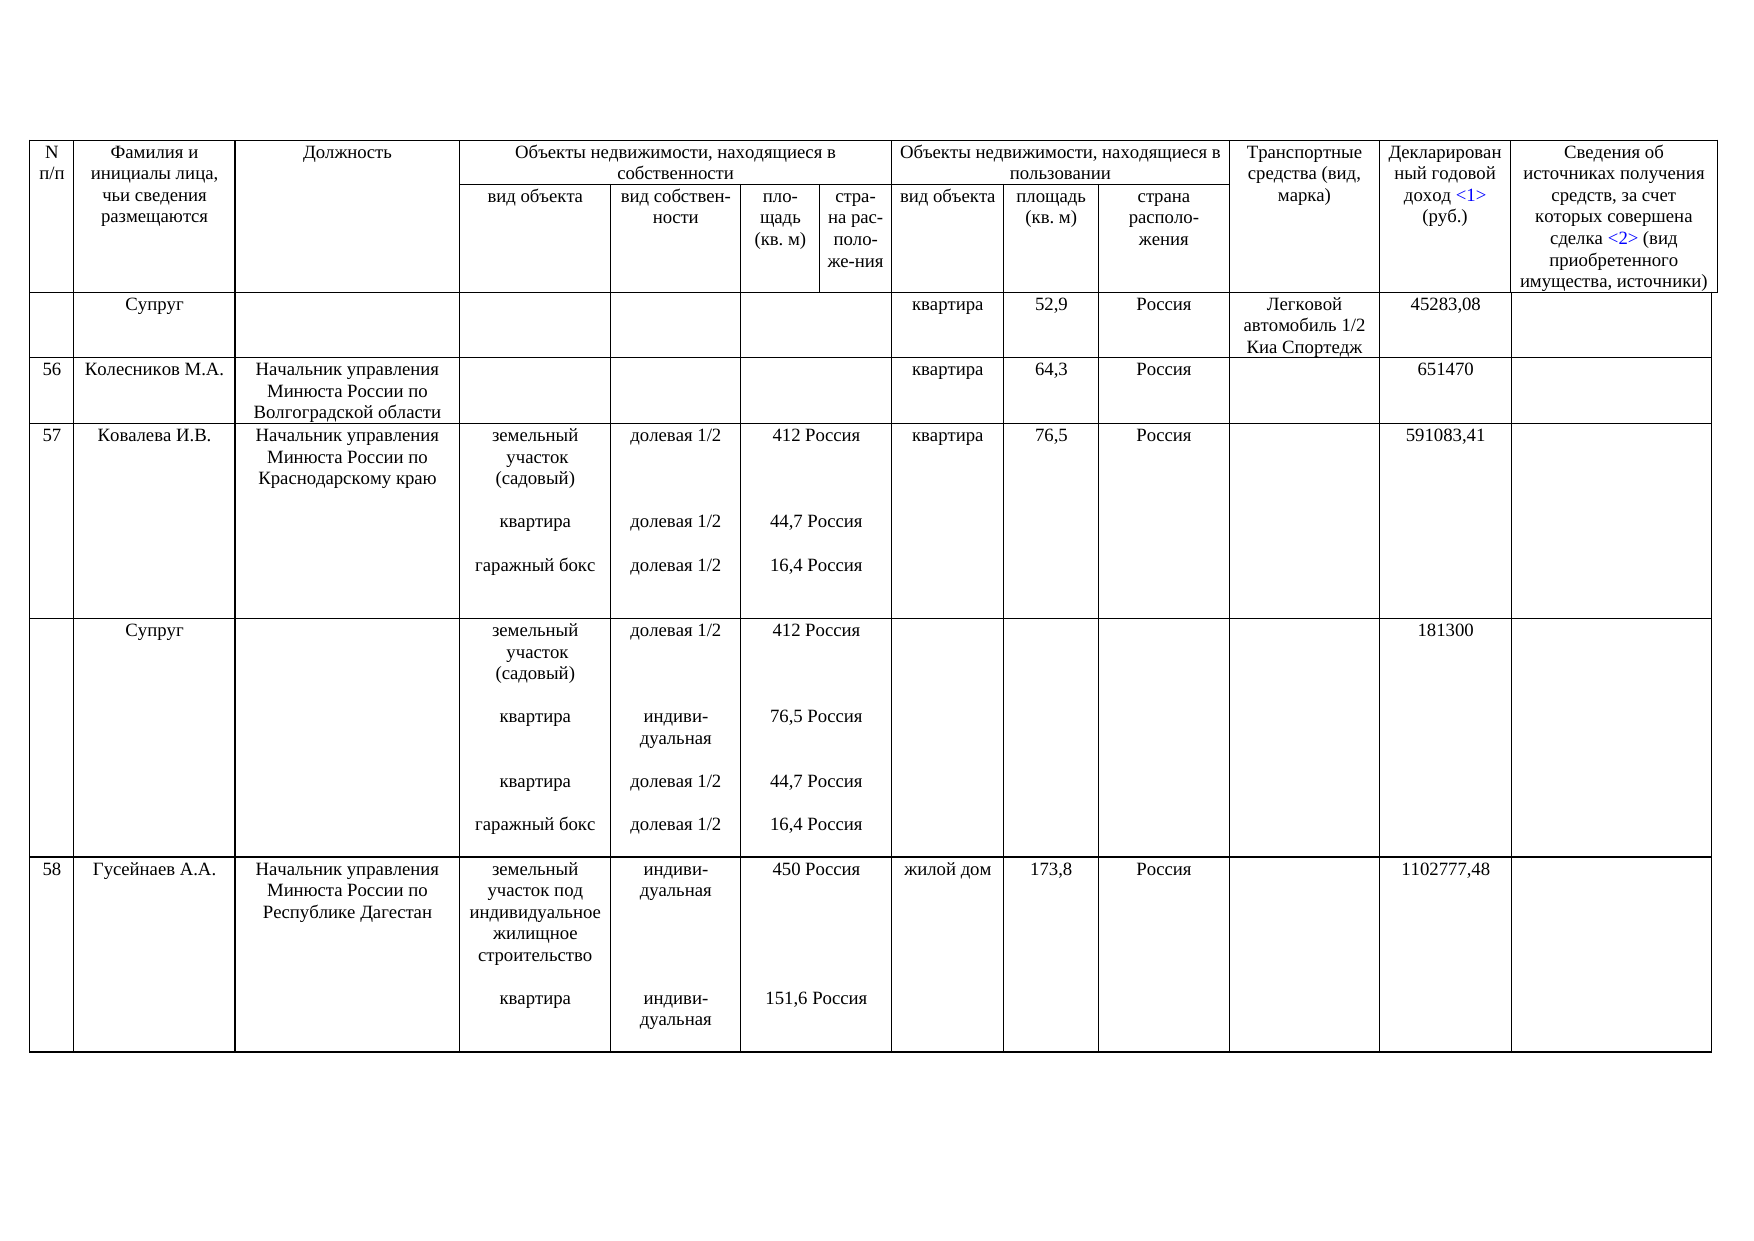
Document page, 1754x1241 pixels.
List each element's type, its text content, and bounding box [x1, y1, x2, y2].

table_cell земельный участок под индивидуальное жилищное строительство квартира [460, 858, 610, 1051]
table_cell Гусейнаев А.А. [74, 858, 234, 1051]
table_cell долевая 1/2 долевая 1/2 долевая 1/2 [611, 424, 740, 618]
table_cell Супруг [74, 619, 234, 856]
table_header Транспортные средства (вид, марка) [1230, 141, 1379, 292]
table_cell [30, 293, 73, 357]
table_cell [1512, 619, 1711, 856]
table_header Сведения об источниках получения средств, за счет которых совершена сделка <2> (вид приобретенного имущества, источники) [1511, 141, 1717, 292]
table_header Объекты недвижимости, находящиеся в пользовании [892, 141, 1229, 184]
table_cell квартира [892, 293, 1003, 357]
table_cell 1102777,48 [1380, 858, 1511, 1051]
table_cell 45283,08 [1380, 293, 1511, 357]
table_cell Россия [1099, 293, 1229, 357]
table_header Декларированный годовой доход <1> (руб.) [1380, 141, 1510, 292]
table_cell [30, 619, 73, 856]
table_cell [611, 293, 740, 357]
table_cell Россия [1099, 858, 1229, 1051]
table_cell 76,5 [1004, 424, 1098, 618]
table_cell долевая 1/2 индиви- дуальная долевая 1/2 долевая 1/2 [611, 619, 740, 856]
table_cell [1230, 358, 1379, 423]
table_cell [236, 619, 459, 856]
table_cell 57 [30, 424, 73, 618]
table_cell жилой дом [892, 858, 1003, 1051]
table_cell индиви- дуальная индиви- дуальная [611, 858, 740, 1051]
table_cell Колесников М.А. [74, 358, 234, 423]
table_header N п/п [30, 141, 73, 292]
table_cell Супруг [74, 293, 234, 357]
table_cell 412 Россия 44,7 Россия 16,4 Россия [741, 424, 891, 618]
table_cell [1512, 424, 1711, 618]
table_cell [741, 358, 891, 423]
table_cell [1512, 858, 1711, 1051]
table_cell [1512, 358, 1711, 423]
table_cell страна располо-жения [1099, 185, 1229, 292]
table_cell земельный участок (садовый) квартира гаражный бокс [460, 424, 610, 618]
table_cell 58 [30, 858, 73, 1051]
table_cell [1099, 619, 1229, 856]
table_cell 64,3 [1004, 358, 1098, 423]
table_cell площадь (кв. м) [1004, 185, 1098, 292]
table_cell Начальник управления Минюста России по Краснодарскому краю [236, 424, 459, 618]
table_cell Начальник управления Минюста России по Республике Дагестан [236, 858, 459, 1051]
table_cell [1230, 424, 1379, 618]
table_cell [1230, 858, 1379, 1051]
table_cell 412 Россия 76,5 Россия 44,7 Россия 16,4 Россия [741, 619, 891, 856]
table_cell квартира [892, 424, 1003, 618]
table_cell [1512, 293, 1711, 357]
table_cell [460, 293, 610, 357]
table_cell 591083,41 [1380, 424, 1511, 618]
table_cell [611, 358, 740, 423]
table_cell Ковалева И.В. [74, 424, 234, 618]
table_cell земельный участок (садовый) квартира квартира гаражный бокс [460, 619, 610, 856]
table_cell [236, 293, 459, 357]
table_cell 450 Россия 151,6 Россия [741, 858, 891, 1051]
table_cell 56 [30, 358, 73, 423]
table_header Объекты недвижимости, находящиеся в собственности [460, 141, 891, 184]
table_cell [1230, 619, 1379, 856]
table_cell 52,9 [1004, 293, 1098, 357]
table_cell пло-щадь (кв. м) [741, 185, 819, 292]
table_cell [741, 293, 891, 357]
table_cell Россия [1099, 424, 1229, 618]
table_cell 173,8 [1004, 858, 1098, 1051]
table_cell вид собствен-ности [611, 185, 740, 292]
table_cell [892, 619, 1003, 856]
table_header Фамилия и инициалы лица, чьи сведения размещаются [74, 141, 234, 292]
table_cell 651470 [1380, 358, 1511, 423]
table_cell [1004, 619, 1098, 856]
table_cell вид объекта [892, 185, 1003, 292]
table_cell Легковой автомобиль 1/2 Киа Спортедж [1230, 293, 1379, 357]
table_cell Начальник управления Минюста России по Волгоградской области [236, 358, 459, 423]
table_header Должность [236, 141, 459, 292]
table_cell вид объекта [460, 185, 610, 292]
table_cell стра-на рас-поло-же-ния [820, 185, 891, 292]
table_cell 181300 [1380, 619, 1511, 856]
table_cell [460, 358, 610, 423]
table_cell квартира [892, 358, 1003, 423]
table_cell Россия [1099, 358, 1229, 423]
